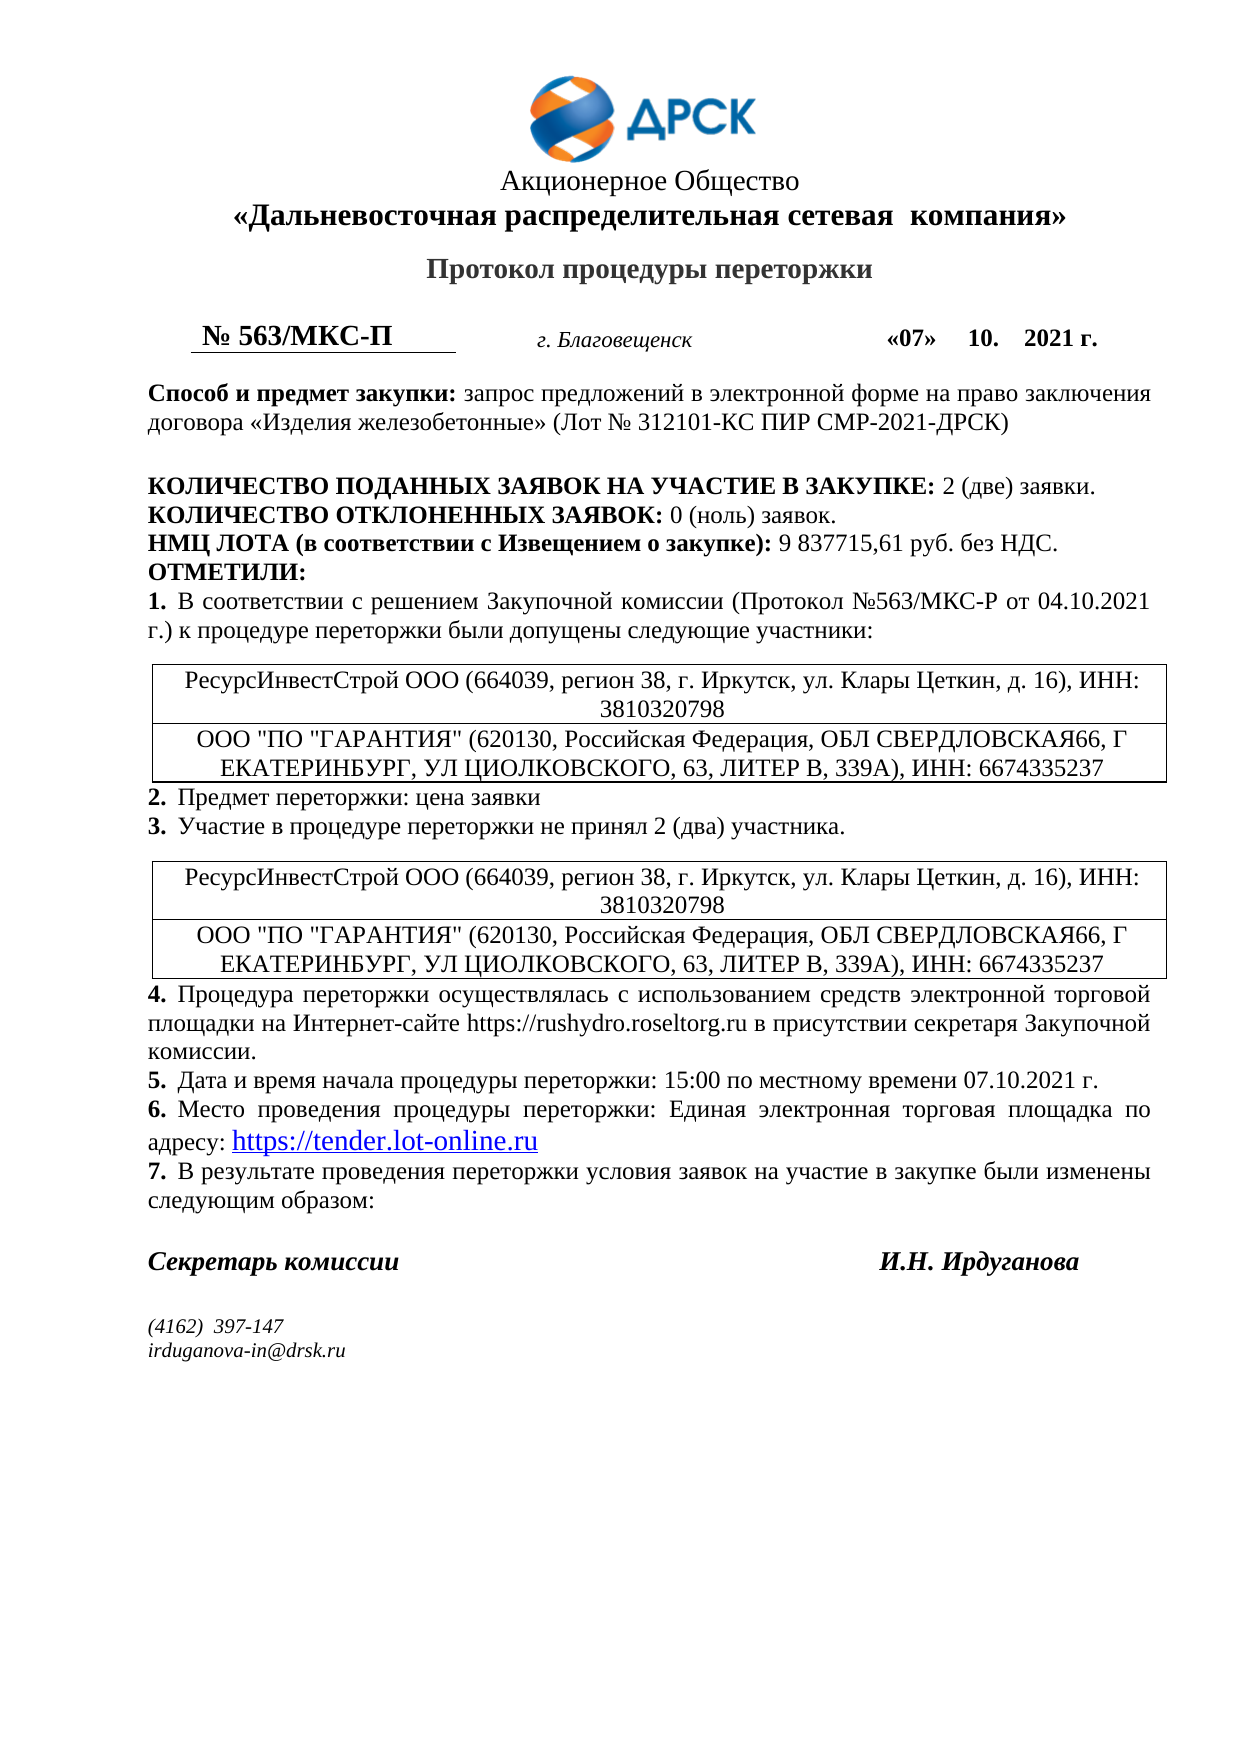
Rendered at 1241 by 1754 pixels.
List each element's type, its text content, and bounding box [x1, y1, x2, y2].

table_header № 563/МКС-П [191, 319, 456, 352]
list В соответствии с решением Закупочной комиссии (Протокол №563/МКС-Р от 04.10.2021 г.) к процедуре переторжки были допущены следующие участники: [148, 586, 1152, 643]
text КОЛИЧЕСТВО ОТКЛОНЕННЫХ ЗАЯВОК: 0 (ноль) заявок. [148, 500, 1167, 528]
list Предмет переторжки: цена заявки [148, 782, 1152, 811]
table_cell ООО "ПО "ГАРАНТИЯ" (620130, Российская Федерация, ОБЛ СВЕРДЛОВСКАЯ66, Г ЕКАТЕРИНБУРГ, УЛ ЦИОЛКОВСКОГО, 63, ЛИТЕР В, 339А), ИНН: 6674335237 [153, 724, 1166, 781]
list Способ и предмет закупки: запрос предложений в электронной форме на право заключения договора «Изделия железобетонные» (Лот № 312101-КС ПИР СМР-2021-ДРСК) [148, 378, 1152, 436]
text Секретарь комиссии И.Н. Ирдуганова [148, 1245, 1152, 1276]
table_cell ООО "ПО "ГАРАНТИЯ" (620130, Российская Федерация, ОБЛ СВЕРДЛОВСКАЯ66, Г ЕКАТЕРИНБУРГ, УЛ ЦИОЛКОВСКОГО, 63, ЛИТЕР В, 339А), ИНН: 6674335237 [153, 920, 1166, 978]
table_header г. Благовещенск [456, 319, 775, 352]
text (4162) 397-147 [148, 1314, 1152, 1338]
list Дата и время начала процедуры переторжки: 15:00 по местному времени 07.10.2021 г. [148, 1065, 1152, 1094]
text НМЦ ЛОТА (в соответствии с Извещением о закупке): 9 837715,61 руб. без НДС. [148, 528, 1152, 557]
text irduganova-in@drsk.ru [148, 1338, 1152, 1362]
list Процедура переторжки осуществлялась с использованием средств электронной торговой площадки на Интернет-сайте https://rushydro.roseltorg.ru в присутствии секретаря Закупочной комиссии. [148, 979, 1152, 1065]
text КОЛИЧЕСТВО ПОДАННЫХ ЗАЯВОК НА УЧАСТИЕ В ЗАКУПКЕ: 2 (две) заявки. [148, 471, 1167, 500]
picture [526, 73, 773, 163]
table_header РесурсИнвестСтрой ООО (664039, регион 38, г. Иркутск, ул. Клары Цеткин, д. 16), ИНН: 3810320798 [153, 862, 1166, 919]
subtitle Акционерное Общество [148, 163, 1152, 196]
text Протокол процедуры переторжки [148, 251, 1152, 285]
list Место проведения процедуры переторжки: Единая электронная торговая площадка по адресу: https://tender.lot-online.ru [148, 1094, 1152, 1156]
text «Дальневосточная распределительная сетевая компания» [148, 196, 1152, 232]
list Участие в процедуре переторжки не принял 2 (два) участника. [148, 811, 1152, 840]
table_header РесурсИнвестСтрой ООО (664039, регион 38, г. Иркутск, ул. Клары Цеткин, д. 16), ИНН: 3810320798 [153, 665, 1166, 723]
table_header «07» 10. 2021 г. [775, 319, 1109, 352]
text ОТМЕТИЛИ: [148, 557, 1152, 586]
list В результате проведения переторжки условия заявок на участие в закупке были изменены следующим образом: [148, 1156, 1152, 1214]
